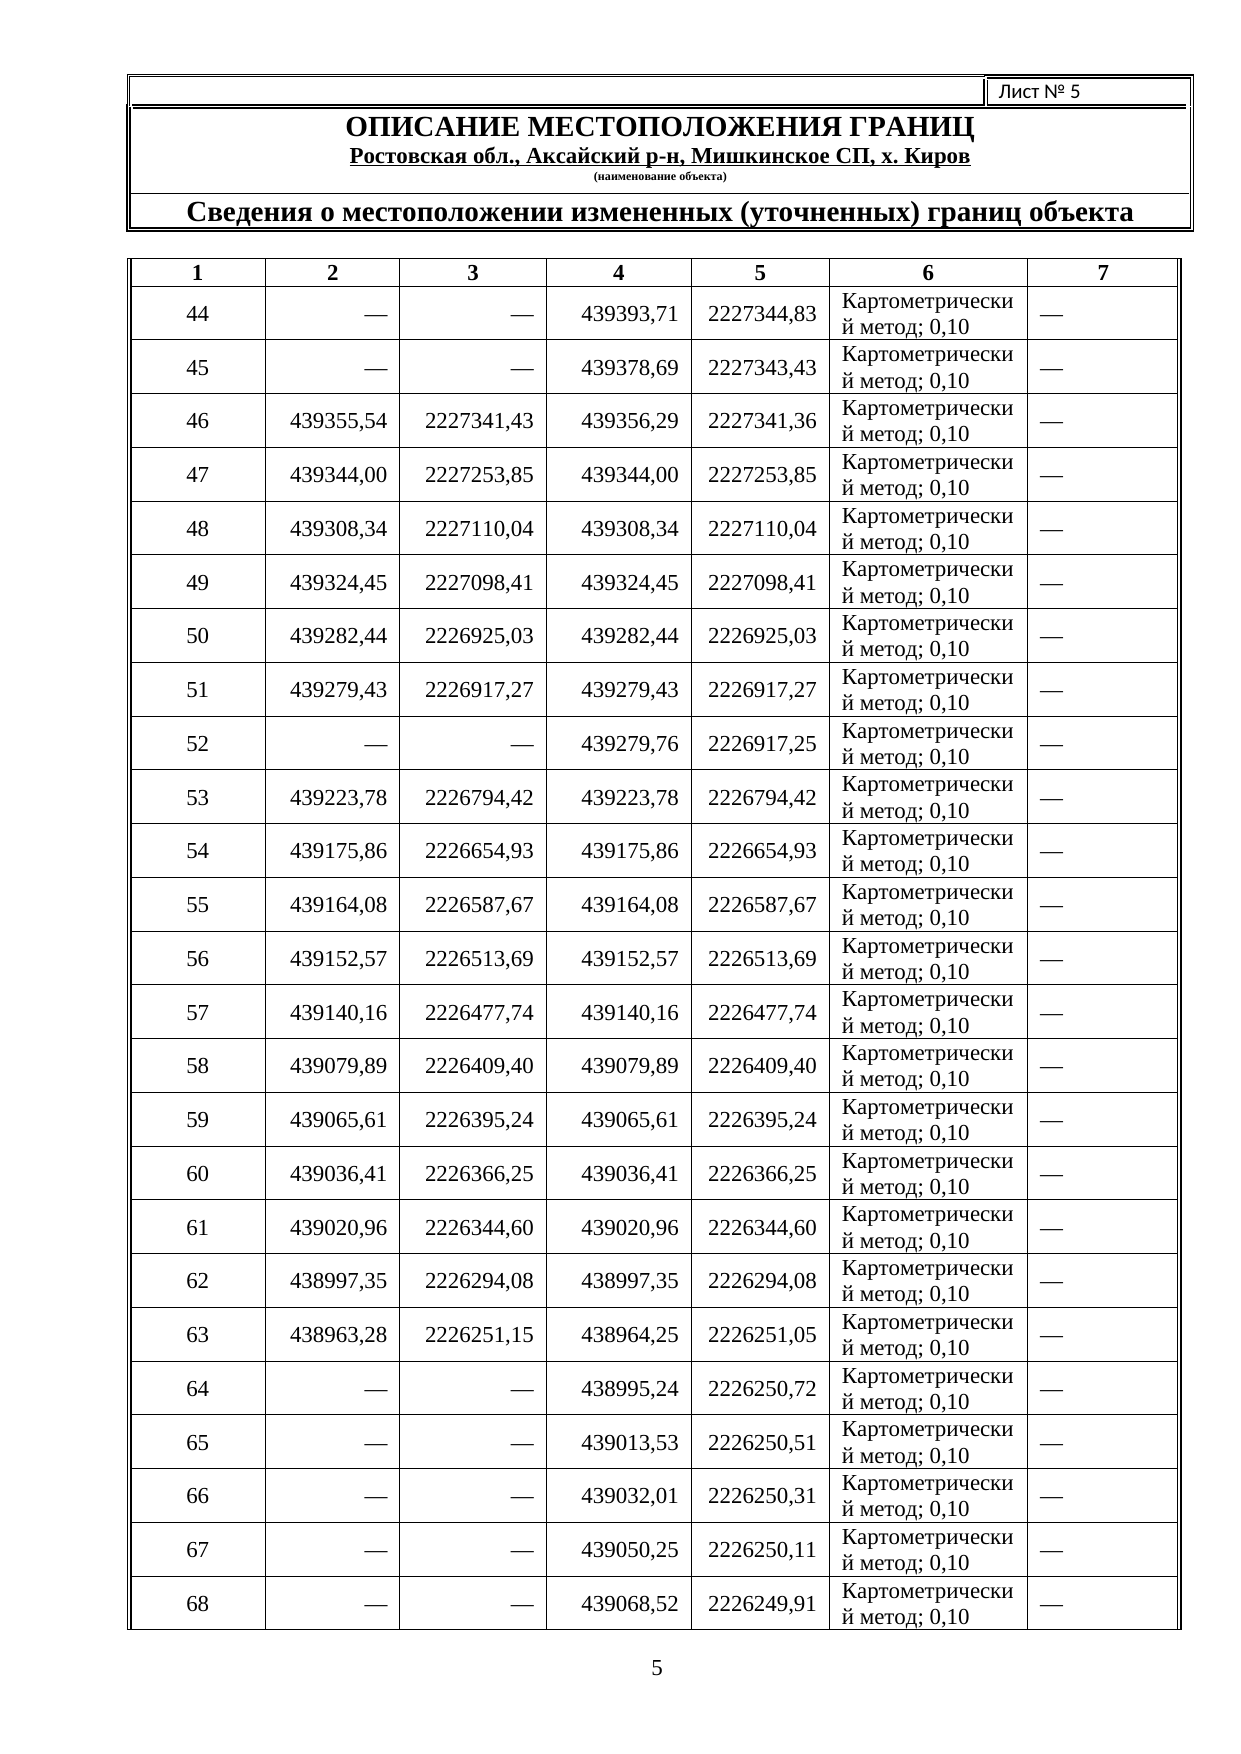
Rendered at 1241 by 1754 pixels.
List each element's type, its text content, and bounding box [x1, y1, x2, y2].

table_cell 2227098,41 [692, 555, 829, 608]
table_cell 439065,61 [547, 1093, 691, 1146]
table_cell 439164,08 [547, 878, 691, 931]
table_cell 2227110,04 [400, 502, 546, 554]
table_cell — [400, 717, 546, 769]
table_cell 439282,44 [547, 609, 691, 662]
table_cell Картометрический метод; 0,10 [830, 770, 1027, 823]
table_cell Картометрический метод; 0,10 [830, 878, 1027, 931]
table_cell 438963,28 [266, 1308, 399, 1361]
table_cell — [1028, 1039, 1177, 1092]
table_cell 439164,08 [266, 878, 399, 931]
table_cell — [1028, 340, 1177, 393]
table_cell — [1028, 394, 1177, 447]
table_cell 439152,57 [547, 932, 691, 984]
table_cell 2226917,25 [692, 717, 829, 769]
table_cell 438995,24 [547, 1362, 691, 1414]
table_cell 438964,25 [547, 1308, 691, 1361]
table_cell — [1028, 448, 1177, 501]
table_cell — [1028, 717, 1177, 769]
table_cell — [1028, 1523, 1177, 1576]
table_cell — [1028, 555, 1177, 608]
table_cell 2226513,69 [692, 932, 829, 984]
table_cell 439324,45 [266, 555, 399, 608]
table_cell Картометрический метод; 0,10 [830, 985, 1027, 1038]
table_cell Картометрический метод; 0,10 [830, 663, 1027, 716]
table_cell 439175,86 [266, 824, 399, 877]
table_cell Картометрический метод; 0,10 [830, 1200, 1027, 1253]
table_cell 439140,16 [547, 985, 691, 1038]
table_cell 2226395,24 [400, 1093, 546, 1146]
table_cell — [1028, 1308, 1177, 1361]
table_header 4 [547, 259, 691, 286]
table_cell — [1028, 1200, 1177, 1253]
table_cell — [1028, 1093, 1177, 1146]
table_cell 2226250,51 [692, 1415, 829, 1468]
table_cell 48 [132, 502, 265, 554]
table_header 5 [692, 259, 829, 286]
table_cell — [1028, 287, 1177, 339]
table_cell 2226251,05 [692, 1308, 829, 1361]
table_cell 2226925,03 [692, 609, 829, 662]
table_cell 439065,61 [266, 1093, 399, 1146]
table_cell Картометрический метод; 0,10 [830, 1308, 1027, 1361]
table_cell 439140,16 [266, 985, 399, 1038]
table_cell — [266, 1362, 399, 1414]
table_cell 2226344,60 [692, 1200, 829, 1253]
table_cell 439279,43 [266, 663, 399, 716]
table_header 2 [266, 259, 399, 286]
table_cell 64 [132, 1362, 265, 1414]
table_cell — [400, 1523, 546, 1576]
table_cell 2226587,67 [400, 878, 546, 931]
table_cell 2226513,69 [400, 932, 546, 984]
table_cell 2226477,74 [692, 985, 829, 1038]
table_cell 439279,43 [547, 663, 691, 716]
table_cell 2226249,91 [692, 1577, 829, 1629]
table_cell 2226395,24 [692, 1093, 829, 1146]
table_cell — [266, 1577, 399, 1629]
table_cell 66 [132, 1469, 265, 1522]
table_cell 63 [132, 1308, 265, 1361]
table_cell 2226344,60 [400, 1200, 546, 1253]
table_cell 50 [132, 609, 265, 662]
table_cell — [1028, 932, 1177, 984]
table_cell 46 [132, 394, 265, 447]
table_cell 49 [132, 555, 265, 608]
table_cell 438997,35 [266, 1254, 399, 1307]
table_cell 51 [132, 663, 265, 716]
table_cell 2226587,67 [692, 878, 829, 931]
table_cell — [400, 287, 546, 339]
table_cell 58 [132, 1039, 265, 1092]
table_header 7 [1028, 259, 1177, 286]
table_cell 2227341,43 [400, 394, 546, 447]
table_cell Картометрический метод; 0,10 [830, 394, 1027, 447]
table_cell 2226294,08 [400, 1254, 546, 1307]
table_cell 439079,89 [266, 1039, 399, 1092]
table_cell 2227344,83 [692, 287, 829, 339]
table_cell 56 [132, 932, 265, 984]
table_cell 439223,78 [547, 770, 691, 823]
table_cell 439324,45 [547, 555, 691, 608]
table_cell 52 [132, 717, 265, 769]
table_header 3 [400, 259, 546, 286]
table_cell 439020,96 [266, 1200, 399, 1253]
table_cell 2226794,42 [400, 770, 546, 823]
table_cell — [266, 1415, 399, 1468]
table_cell — [1028, 1577, 1177, 1629]
table_cell — [1028, 1362, 1177, 1414]
table_cell 439344,00 [266, 448, 399, 501]
table_cell 2227343,43 [692, 340, 829, 393]
table_cell Картометрический метод; 0,10 [830, 1415, 1027, 1468]
table_cell Картометрический метод; 0,10 [830, 1469, 1027, 1522]
table_cell — [1028, 609, 1177, 662]
table_cell 2226917,27 [692, 663, 829, 716]
table_cell 439020,96 [547, 1200, 691, 1253]
table_cell 2227253,85 [400, 448, 546, 501]
table_cell 439175,86 [547, 824, 691, 877]
table_cell 2226366,25 [400, 1147, 546, 1199]
table_cell Картометрический метод; 0,10 [830, 1039, 1027, 1092]
table_cell 439355,54 [266, 394, 399, 447]
table_cell Картометрический метод; 0,10 [830, 932, 1027, 984]
table_header 1 [132, 259, 265, 286]
table_cell — [1028, 985, 1177, 1038]
table_cell 2226917,27 [400, 663, 546, 716]
table_cell 439079,89 [547, 1039, 691, 1092]
table_cell Картометрический метод; 0,10 [830, 448, 1027, 501]
table_cell — [266, 287, 399, 339]
table_cell — [1028, 1147, 1177, 1199]
table_cell — [1028, 1469, 1177, 1522]
table_cell — [1028, 770, 1177, 823]
table_cell — [266, 1523, 399, 1576]
table_cell 60 [132, 1147, 265, 1199]
table_cell 439036,41 [266, 1147, 399, 1199]
table_cell 439344,00 [547, 448, 691, 501]
table_cell 2226409,40 [400, 1039, 546, 1092]
table_cell 439282,44 [266, 609, 399, 662]
table_cell — [400, 340, 546, 393]
table_cell 439223,78 [266, 770, 399, 823]
table_cell 439013,53 [547, 1415, 691, 1468]
table_cell 439279,76 [547, 717, 691, 769]
table_cell — [1028, 663, 1177, 716]
table_cell Картометрический метод; 0,10 [830, 1093, 1027, 1146]
table_cell 61 [132, 1200, 265, 1253]
table_cell 45 [132, 340, 265, 393]
table_cell — [266, 1469, 399, 1522]
table_cell 2226925,03 [400, 609, 546, 662]
table_cell 439032,01 [547, 1469, 691, 1522]
table_cell Картометрический метод; 0,10 [830, 340, 1027, 393]
table_cell 2226654,93 [400, 824, 546, 877]
table_cell 53 [132, 770, 265, 823]
table_cell — [266, 717, 399, 769]
table_cell 2226366,25 [692, 1147, 829, 1199]
table_cell Картометрический метод; 0,10 [830, 824, 1027, 877]
table_cell — [400, 1362, 546, 1414]
table_cell 439308,34 [266, 502, 399, 554]
table_cell Картометрический метод; 0,10 [830, 1523, 1027, 1576]
table_cell 55 [132, 878, 265, 931]
table_cell — [1028, 1254, 1177, 1307]
table_cell 438997,35 [547, 1254, 691, 1307]
table_cell 67 [132, 1523, 265, 1576]
table_cell — [266, 340, 399, 393]
table_cell Картометрический метод; 0,10 [830, 1254, 1027, 1307]
table_cell Картометрический метод; 0,10 [830, 1147, 1027, 1199]
table_cell 47 [132, 448, 265, 501]
table_cell 439068,52 [547, 1577, 691, 1629]
table_cell 2226294,08 [692, 1254, 829, 1307]
table_cell 2227253,85 [692, 448, 829, 501]
table_cell 2226409,40 [692, 1039, 829, 1092]
table_cell 2226250,72 [692, 1362, 829, 1414]
table_cell 2226251,15 [400, 1308, 546, 1361]
table_header 6 [830, 259, 1027, 286]
table_cell 2226654,93 [692, 824, 829, 877]
table_cell 54 [132, 824, 265, 877]
table_cell 439378,69 [547, 340, 691, 393]
table_cell — [400, 1415, 546, 1468]
table_cell 2226794,42 [692, 770, 829, 823]
table_cell 439036,41 [547, 1147, 691, 1199]
table_cell Картометрический метод; 0,10 [830, 287, 1027, 339]
table_cell — [1028, 502, 1177, 554]
table_cell 2226477,74 [400, 985, 546, 1038]
table_cell 2227341,36 [692, 394, 829, 447]
table_cell — [400, 1577, 546, 1629]
table_cell 439356,29 [547, 394, 691, 447]
table_cell 65 [132, 1415, 265, 1468]
table_cell 57 [132, 985, 265, 1038]
table_cell Картометрический метод; 0,10 [830, 717, 1027, 769]
table_cell 62 [132, 1254, 265, 1307]
table_cell Картометрический метод; 0,10 [830, 1362, 1027, 1414]
table_cell 2227098,41 [400, 555, 546, 608]
table_cell 439050,25 [547, 1523, 691, 1576]
table_cell 2226250,31 [692, 1469, 829, 1522]
table_cell 439393,71 [547, 287, 691, 339]
table_cell — [1028, 824, 1177, 877]
table_cell Картометрический метод; 0,10 [830, 555, 1027, 608]
table_cell 44 [132, 287, 265, 339]
table_cell 68 [132, 1577, 265, 1629]
table_cell Картометрический метод; 0,10 [830, 502, 1027, 554]
table_cell 59 [132, 1093, 265, 1146]
table_cell 2227110,04 [692, 502, 829, 554]
table_cell 2226250,11 [692, 1523, 829, 1576]
table_cell — [400, 1469, 546, 1522]
table_cell 439308,34 [547, 502, 691, 554]
table_cell 439152,57 [266, 932, 399, 984]
table_cell Картометрический метод; 0,10 [830, 1577, 1027, 1629]
table_cell Картометрический метод; 0,10 [830, 609, 1027, 662]
table_cell — [1028, 878, 1177, 931]
table_cell — [1028, 1415, 1177, 1468]
